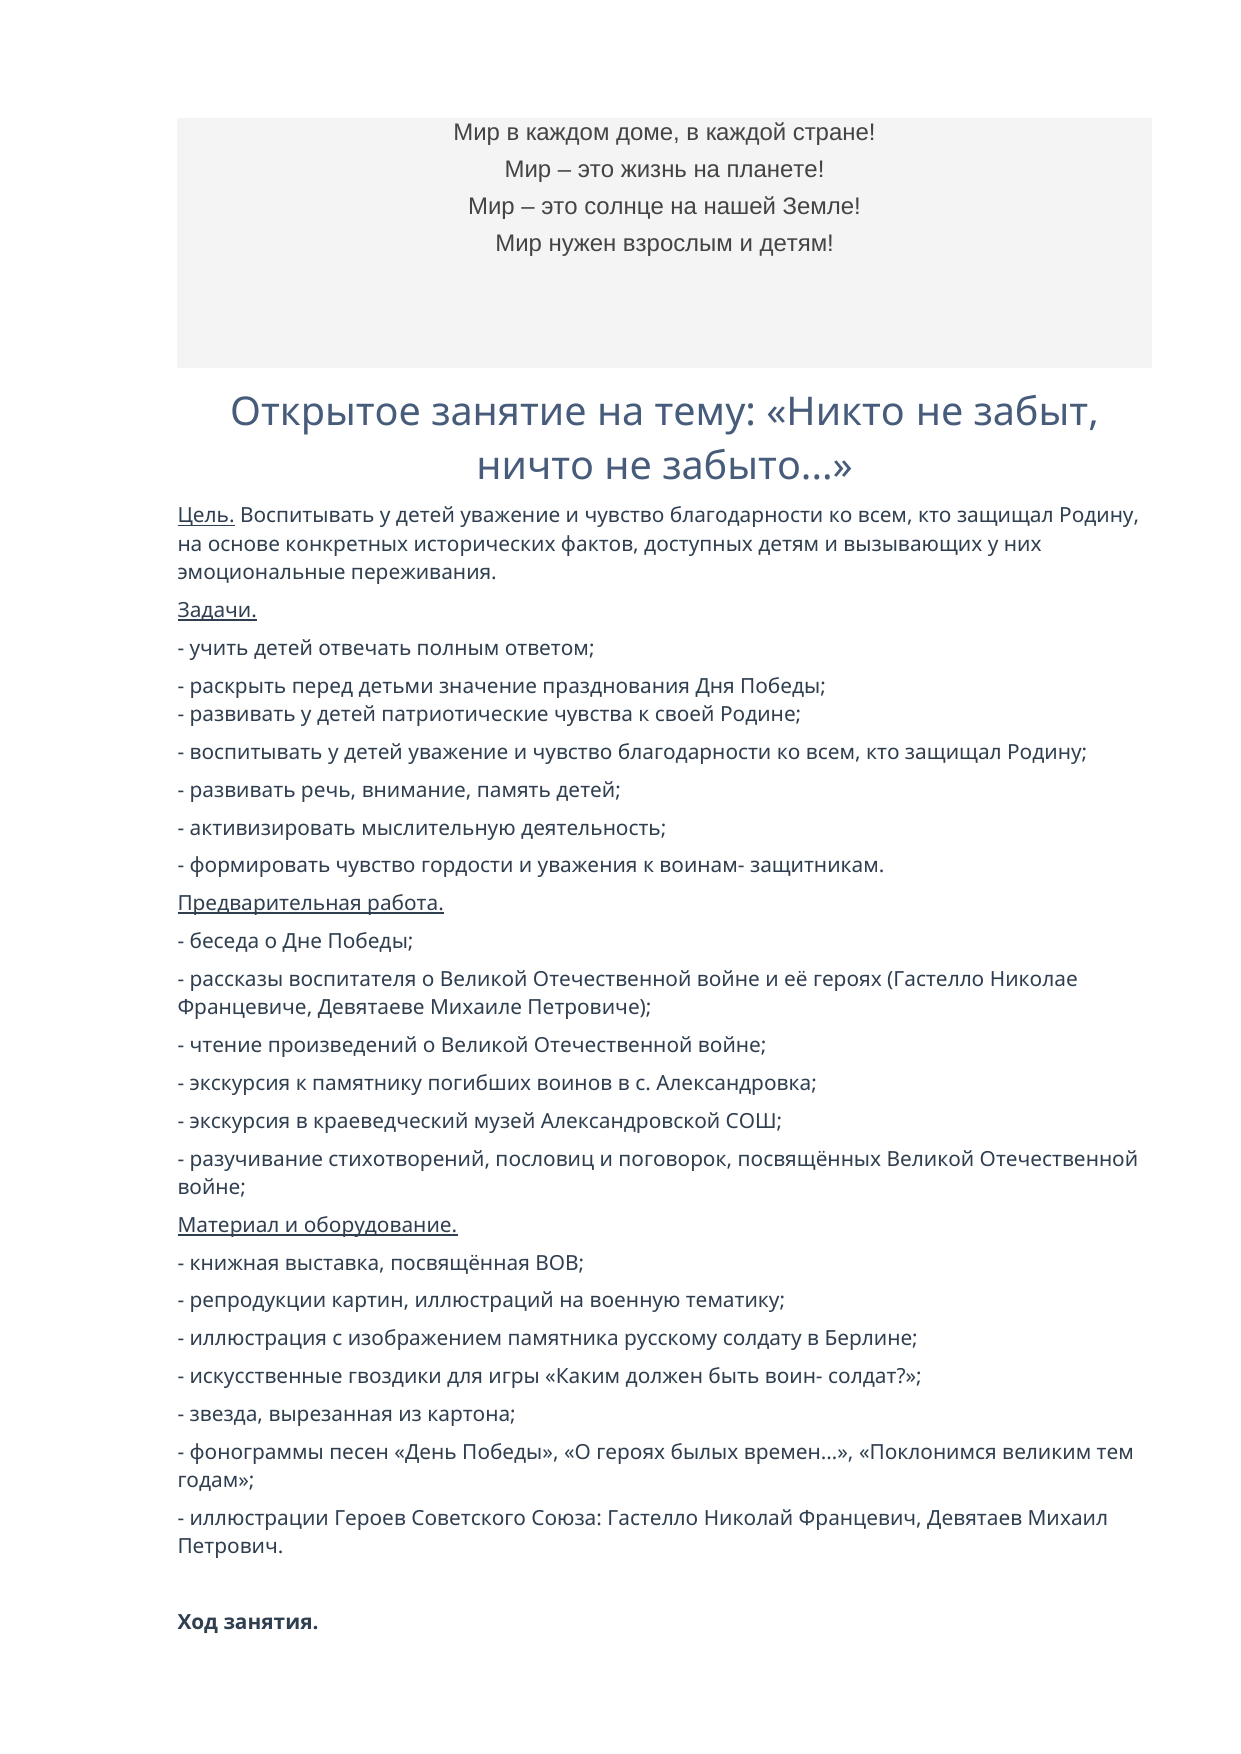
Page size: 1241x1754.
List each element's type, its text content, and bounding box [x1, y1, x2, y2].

text Ход занятия. [177, 1607, 1152, 1636]
text - иллюстрации Героев Советского Союза: Гастелло Николай Францевич, Девятаев Михаил Петрович. [177, 1503, 1152, 1560]
text - иллюстрация с изображением памятника русскому солдату в Берлине; [177, 1323, 1152, 1352]
text - развивать речь, внимание, память детей; [177, 775, 1152, 803]
text Цель. Воспитывать у детей уважение и чувство благодарности ко всем, кто защищал Родину, на основе конкретных исторических фактов, доступных детям и вызывающих у них эмоциональные переживания. [177, 501, 1152, 586]
text - чтение произведений о Великой Отечественной войне; [177, 1030, 1152, 1059]
text - экскурсия к памятнику погибших воинов в с. Александровка; [177, 1068, 1152, 1096]
text - репродукции картин, иллюстраций на военную тематику; [177, 1286, 1152, 1314]
text Мир в каждом доме, в каждой стране! [177, 118, 1152, 146]
text - экскурсия в краеведческий музей Александровской СОШ; [177, 1106, 1152, 1134]
text Материал и оборудование. [177, 1210, 1152, 1238]
text Мир – это солнце на нашей Земле! [177, 192, 1152, 220]
text - разучивание стихотворений, пословиц и поговорок, посвящённых Великой Отечественной войне; [177, 1144, 1152, 1201]
text - звезда, вырезанная из картона; [177, 1399, 1152, 1427]
text - рассказы воспитателя о Великой Отечественной войне и её героях (Гастелло Николае Францевиче, Девятаеве Михаиле Петровиче); [177, 964, 1152, 1021]
text - воспитывать у детей уважение и чувство благодарности ко всем, кто защищал Родину; [177, 737, 1152, 766]
text - беседа о Дне Победы; [177, 926, 1152, 954]
subtitle Открытое занятие на тему: «Никто не забыт, ничто не забыто...» [177, 383, 1152, 491]
text - формировать чувство гордости и уважения к воинам- защитникам. [177, 851, 1152, 879]
text Мир – это жизнь на планете! [177, 155, 1152, 183]
text Задачи. [177, 595, 1152, 624]
text Предварительная работа. [177, 888, 1152, 917]
text - искусственные гвоздики для игры «Каким должен быть воин- солдат?»; [177, 1361, 1152, 1389]
text - активизировать мыслительную деятельность; [177, 813, 1152, 841]
text - книжная выставка, посвящённая ВОВ; [177, 1248, 1152, 1276]
text - фонограммы песен «День Победы», «О героях былых времен…», «Поклонимся великим тем годам»; [177, 1437, 1152, 1494]
text - раскрыть перед детьми значение празднования Дня Победы; - развивать у детей патриотические чувства к своей Родине; [177, 671, 1152, 728]
text Мир нужен взрослым и детям! [177, 229, 1152, 257]
text - учить детей отвечать полным ответом; [177, 633, 1152, 661]
